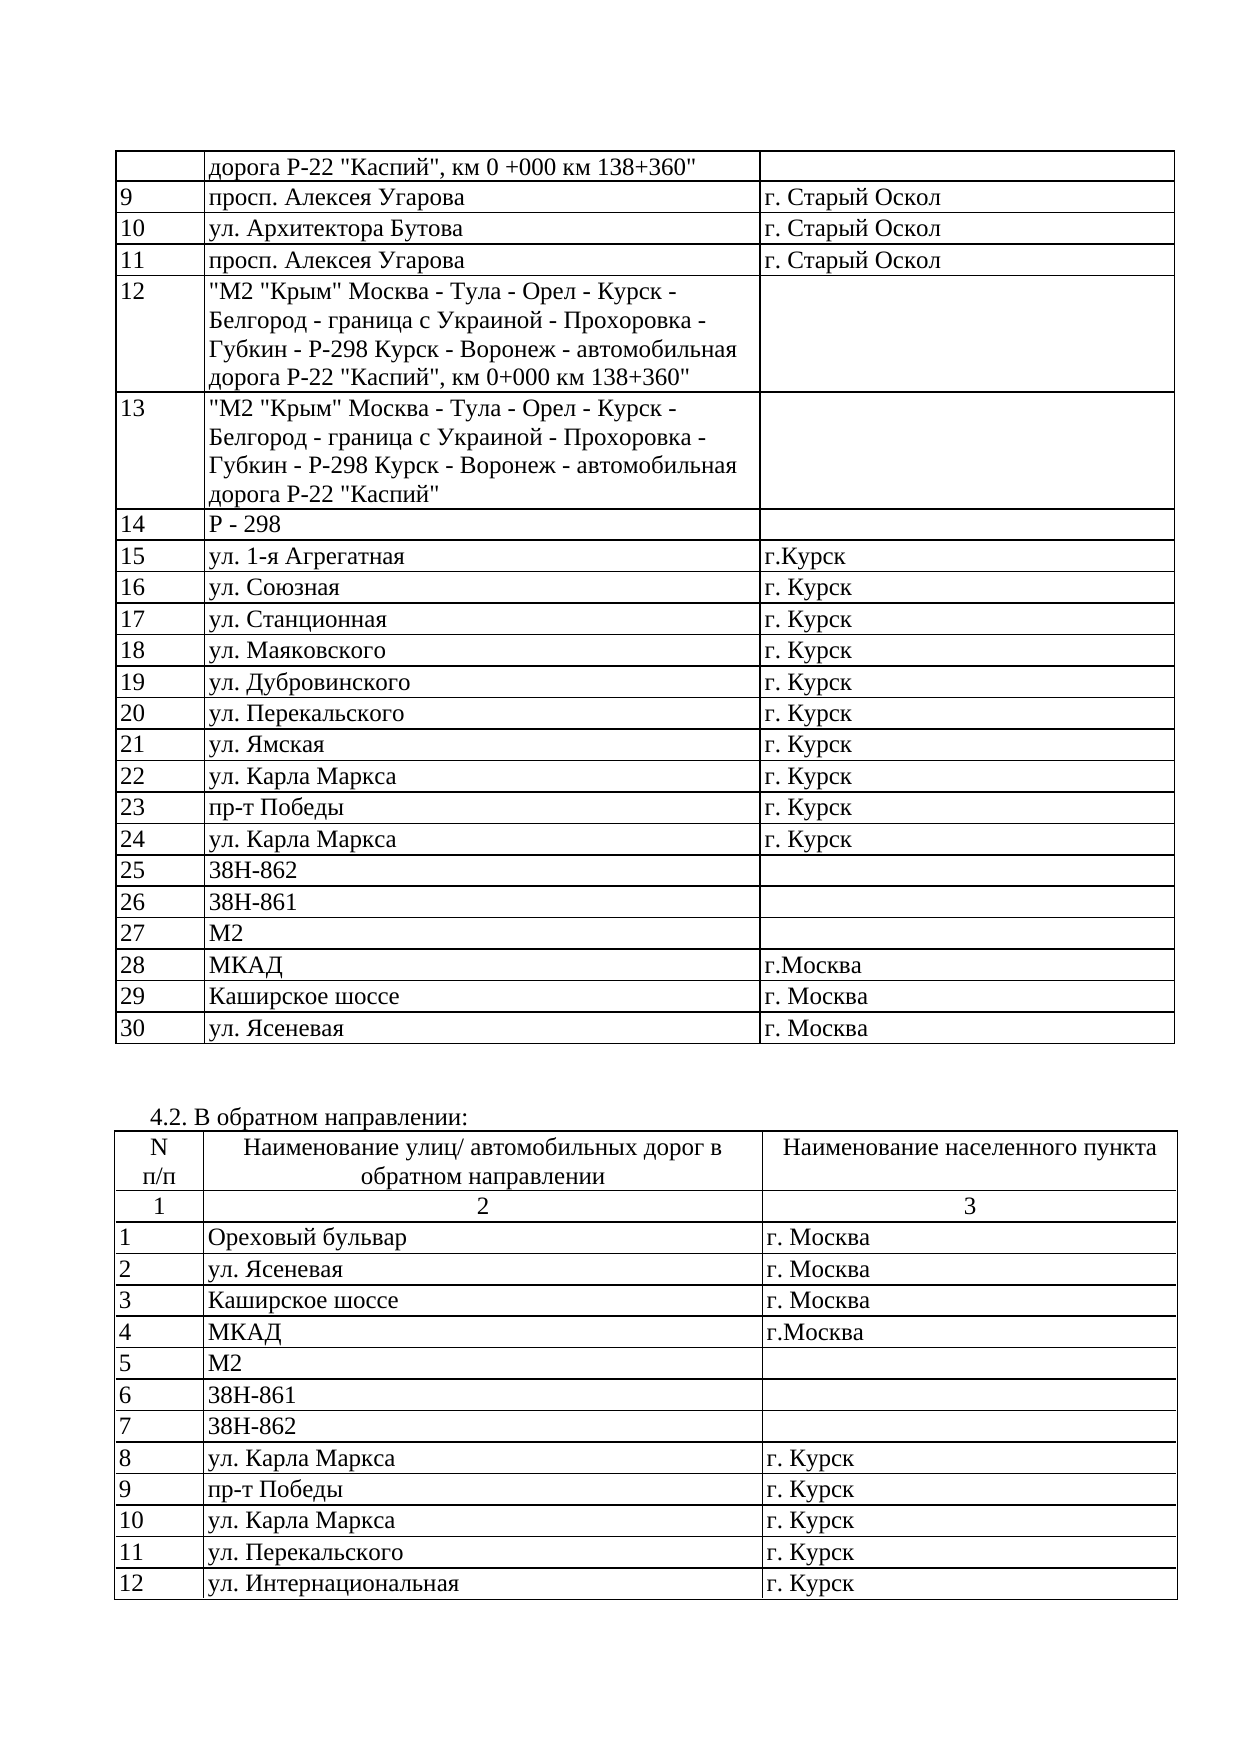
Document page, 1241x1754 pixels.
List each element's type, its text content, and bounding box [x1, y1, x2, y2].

table_cell ул. Дубровинского [205, 667, 759, 697]
table_cell [761, 276, 1174, 391]
table_cell ул. Ясеневая [204, 1254, 762, 1284]
table_cell г. Москва [761, 981, 1174, 1011]
table_cell Каширское шоссе [204, 1286, 762, 1315]
table_cell [763, 1378, 1177, 1410]
table_cell пр-т Победы [204, 1474, 762, 1504]
table_cell М2 [205, 918, 759, 948]
table_cell ул. Ямская [205, 730, 759, 759]
table_cell 16 [117, 572, 204, 602]
table_cell 20 [117, 698, 204, 728]
table_cell 7 [115, 1411, 203, 1441]
table_cell г. Москва [761, 1013, 1174, 1043]
table_cell 23 [117, 793, 204, 822]
table_cell 8 [115, 1442, 203, 1473]
table_cell [761, 152, 1174, 180]
table_cell г. Москва [763, 1221, 1177, 1252]
table_cell ул. Интернациональная [204, 1569, 762, 1598]
table_cell 1 [115, 1191, 203, 1221]
table_cell 11 [117, 245, 204, 275]
table_cell 10 [117, 213, 204, 243]
table_cell [761, 856, 1174, 885]
table_cell 38Н-862 [205, 856, 759, 885]
table_header Наименование улиц/ автомобильных дорог в обратном направлении [204, 1132, 762, 1189]
table_cell 38Н-861 [204, 1380, 762, 1410]
table_cell 12 [117, 276, 204, 391]
table_cell [761, 918, 1174, 948]
table_cell г. Курск [763, 1567, 1177, 1598]
table_cell 2 [204, 1191, 762, 1221]
table_cell г. Курск [761, 824, 1174, 854]
table_cell 18 [117, 635, 204, 665]
table_cell 24 [117, 824, 204, 854]
table_cell [763, 1347, 1177, 1378]
table_cell г. Старый Оскол [761, 182, 1174, 212]
table_cell Р - 298 [205, 510, 759, 539]
table_cell Ореховый бульвар [204, 1223, 762, 1252]
table_cell 22 [117, 761, 204, 791]
table_cell МКАД [204, 1317, 762, 1347]
table_cell 14 [117, 510, 204, 539]
table_cell ул. Карла Маркса [205, 761, 759, 791]
table_cell 21 [117, 730, 204, 759]
table_cell ул. Станционная [205, 604, 759, 634]
table_cell 1 [115, 1222, 203, 1252]
table_cell 8 [117, 152, 204, 180]
table_cell М2 [204, 1348, 762, 1378]
table_cell г. Курск [761, 761, 1174, 791]
table_cell г. Курск [761, 667, 1174, 697]
table_cell ул. Союзная [205, 572, 759, 602]
table_cell 10 [115, 1505, 203, 1536]
table_cell просп. Алексея Угарова [205, 245, 759, 275]
table_cell 6 [115, 1379, 203, 1410]
table_cell ул. Архитектора Бутова [205, 213, 759, 243]
table_cell г. Москва [763, 1253, 1177, 1284]
table_cell г. Курск [763, 1473, 1177, 1504]
table_cell [761, 887, 1174, 917]
table_cell ул. 1-я Агрегатная [205, 541, 759, 571]
table_cell г.Курск [761, 541, 1174, 571]
table_cell ул. Маяковского [205, 635, 759, 665]
table_cell г. Курск [761, 793, 1174, 822]
table_cell 9 [117, 182, 204, 212]
table_cell г. Курск [761, 730, 1174, 759]
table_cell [205, 152, 759, 180]
table_cell 28 [117, 950, 204, 980]
table_cell [761, 510, 1174, 539]
table_cell [763, 1410, 1177, 1441]
table_cell пр-т Победы [205, 793, 759, 822]
table_cell 26 [117, 887, 204, 917]
table_cell 29 [117, 981, 204, 1011]
table_header N п/п [115, 1132, 203, 1189]
table_cell ул. Карла Маркса [204, 1443, 762, 1473]
table_cell г.Москва [763, 1315, 1177, 1347]
table_cell просп. Алексея Угарова [205, 182, 759, 212]
table_cell ул. Ясеневая [205, 1013, 759, 1043]
table_cell МКАД [205, 950, 759, 980]
table_cell Каширское шоссе [205, 981, 759, 1011]
table_cell г. Курск [763, 1504, 1177, 1536]
table_cell г. Старый Оскол [761, 213, 1174, 243]
table_cell 27 [117, 918, 204, 948]
table_cell ул. Карла Маркса [205, 824, 759, 854]
table_cell г. Курск [763, 1441, 1177, 1473]
table_cell 25 [117, 856, 204, 885]
table_cell 13 [117, 393, 204, 508]
text 4.2. В обратном направлении: [150, 1102, 1090, 1130]
table_cell 3 [115, 1285, 203, 1315]
table_cell 38Н-861 [205, 887, 759, 917]
table_cell г. Москва [763, 1284, 1177, 1315]
table_cell 3 [763, 1190, 1177, 1221]
table_cell 15 [117, 541, 204, 571]
table_cell 12 [115, 1568, 203, 1598]
table_cell ул. Карла Маркса [204, 1506, 762, 1536]
table_cell 17 [117, 604, 204, 634]
table_cell 2 [115, 1254, 203, 1284]
table_cell г. Курск [761, 604, 1174, 634]
table_cell 30 [117, 1013, 204, 1043]
table_cell ул. Перекальского [204, 1537, 762, 1567]
table_cell 11 [115, 1537, 203, 1567]
table_cell 5 [115, 1348, 203, 1378]
table_cell "М2 "Крым" Москва - Тула - Орел - Курск - Белгород - граница с Украиной - Прохоровка - Губкин - Р-298 Курск - Воронеж - автомобильная дорога Р-22 "Каспий" [205, 393, 759, 508]
table_cell г. Курск [761, 698, 1174, 728]
table_cell 4 [115, 1316, 203, 1347]
table_header Наименование населенного пункта [763, 1132, 1177, 1189]
table_cell г.Москва [761, 950, 1174, 980]
table_cell г. Курск [761, 572, 1174, 602]
table_cell г. Курск [761, 635, 1174, 665]
table_cell 9 [115, 1474, 203, 1504]
table_cell 19 [117, 667, 204, 697]
table_cell [761, 393, 1174, 508]
table_cell 38Н-862 [204, 1411, 762, 1441]
table_cell г. Старый Оскол [761, 245, 1174, 275]
table_cell г. Курск [763, 1536, 1177, 1567]
table_cell ул. Перекальского [205, 698, 759, 728]
